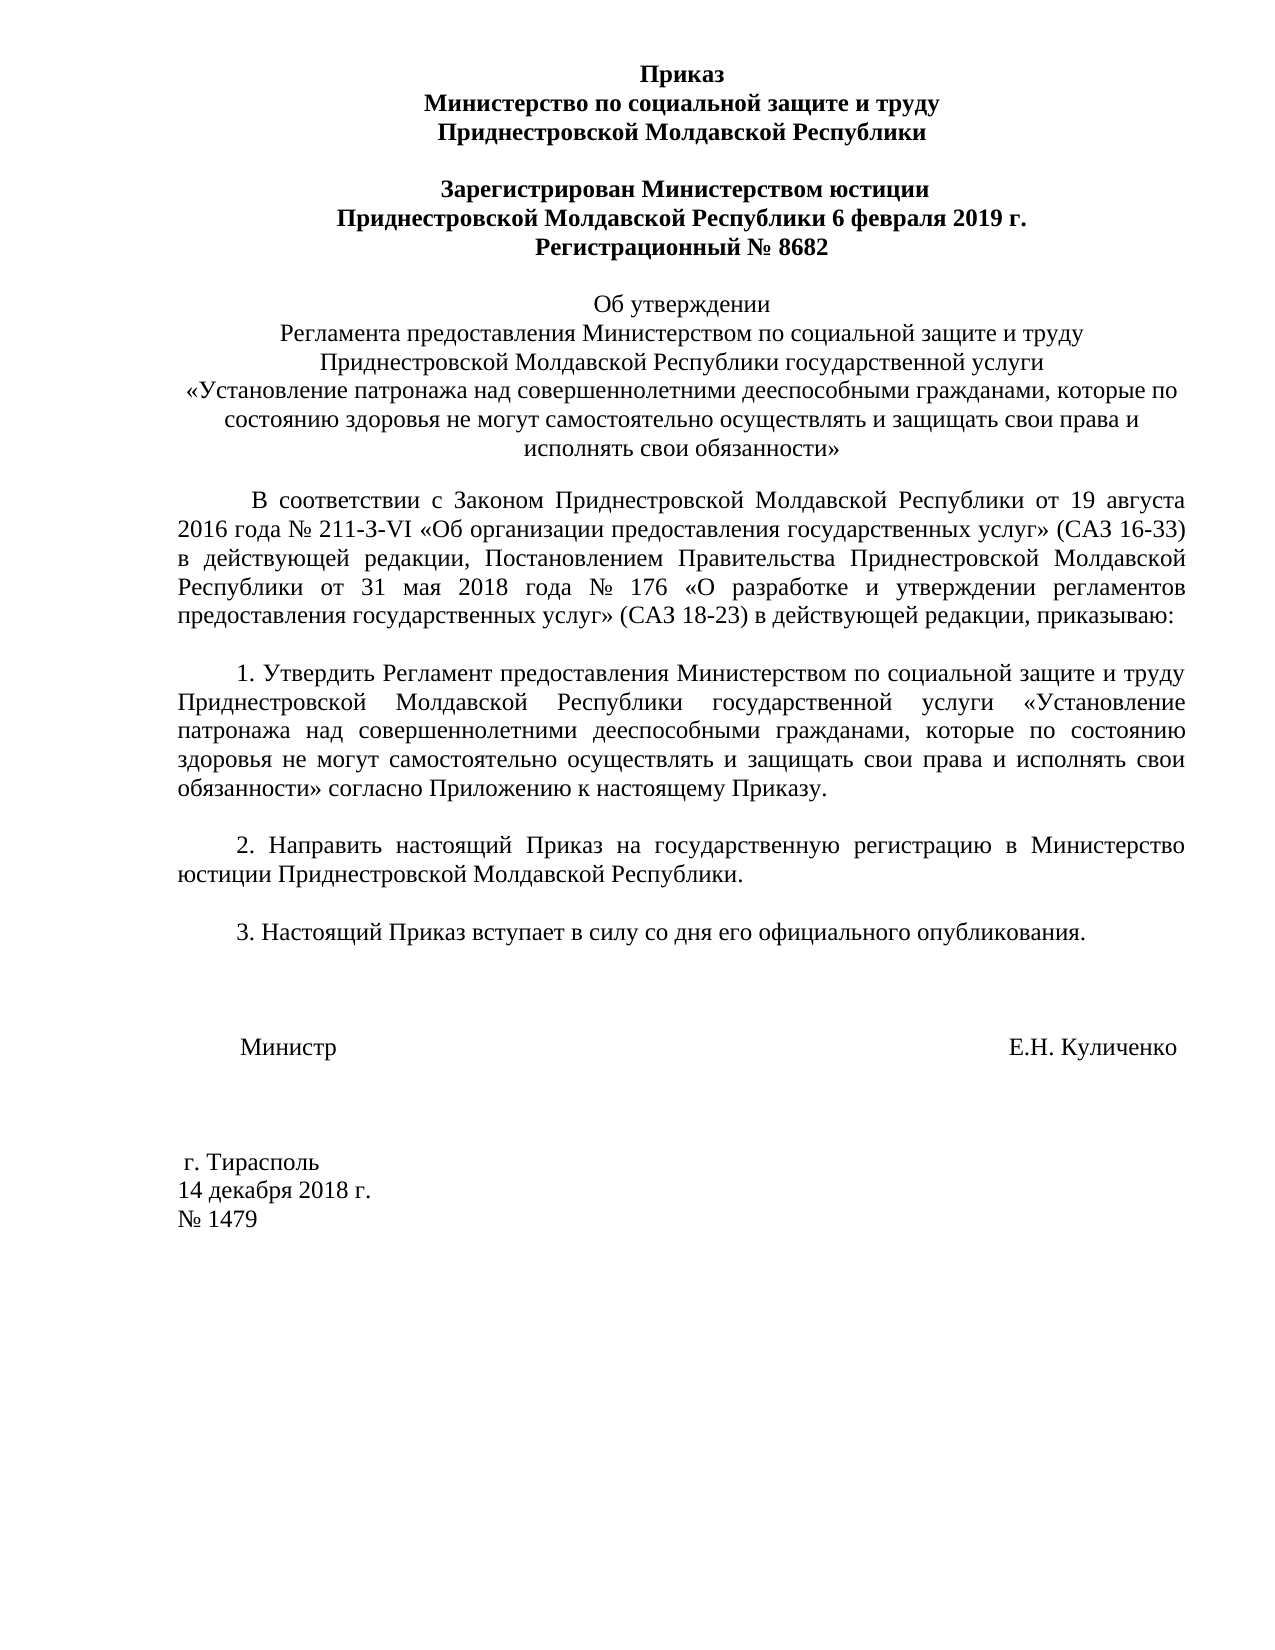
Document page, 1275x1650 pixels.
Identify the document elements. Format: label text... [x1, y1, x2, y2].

text Об утверждении [177, 289, 1186, 318]
text Приднестровской Молдавской Республики государственной услуги [177, 347, 1186, 375]
text «Установление патронажа над совершеннолетними дееспособными гражданами, которые по состоянию здоровья не могут самостоятельно осуществлять и защищать свои права и исполнять свои обязанности» [177, 375, 1186, 462]
text 1. Утвердить Регламент предоставления Министерством по социальной защите и труду Приднестровской Молдавской Республики государственной услуги «Установление патронажа над совершеннолетними дееспособными гражданами, которые по состоянию здоровья не могут самостоятельно осуществлять и защищать свои права и исполнять свои обязанности» согласно Приложению к настоящему Приказу. [177, 658, 1186, 802]
text 3. Настоящий Приказ вступает в силу со дня его официального опубликования. [177, 917, 1186, 946]
text Регистрационный № 8682 [177, 232, 1186, 260]
text Регламента предоставления Министерством по социальной защите и труду [177, 318, 1186, 347]
text Приднестровской Молдавской Республики 6 февраля 2019 г. [177, 203, 1186, 232]
text № 1479 [177, 1204, 1186, 1233]
text Зарегистрирован Министерством юстиции [177, 174, 1186, 203]
text г. Тирасполь [177, 1147, 1186, 1176]
text 14 декабря 2018 г. [177, 1176, 1186, 1204]
text Министерство по социальной защите и труду [177, 88, 1186, 117]
text Министр Е.Н. Куличенко [177, 1032, 1186, 1061]
text Приказ [177, 59, 1186, 88]
text 2. Направить настоящий Приказ на государственную регистрацию в Министерство юстиции Приднестровской Молдавской Республики. [177, 831, 1186, 888]
text В соответствии с Законом Приднестровской Молдавской Республики от 19 августа 2016 года № 211-З-VI «Об организации предоставления государственных услуг» (САЗ 16-33) в действующей редакции, Постановлением Правительства Приднестровской Молдавской Республики от 31 мая 2018 года № 176 «О разработке и утверждении регламентов предоставления государственных услуг» (САЗ 18-23) в действующей редакции, приказываю: [177, 486, 1186, 629]
text Приднестровской Молдавской Республики [177, 117, 1186, 145]
